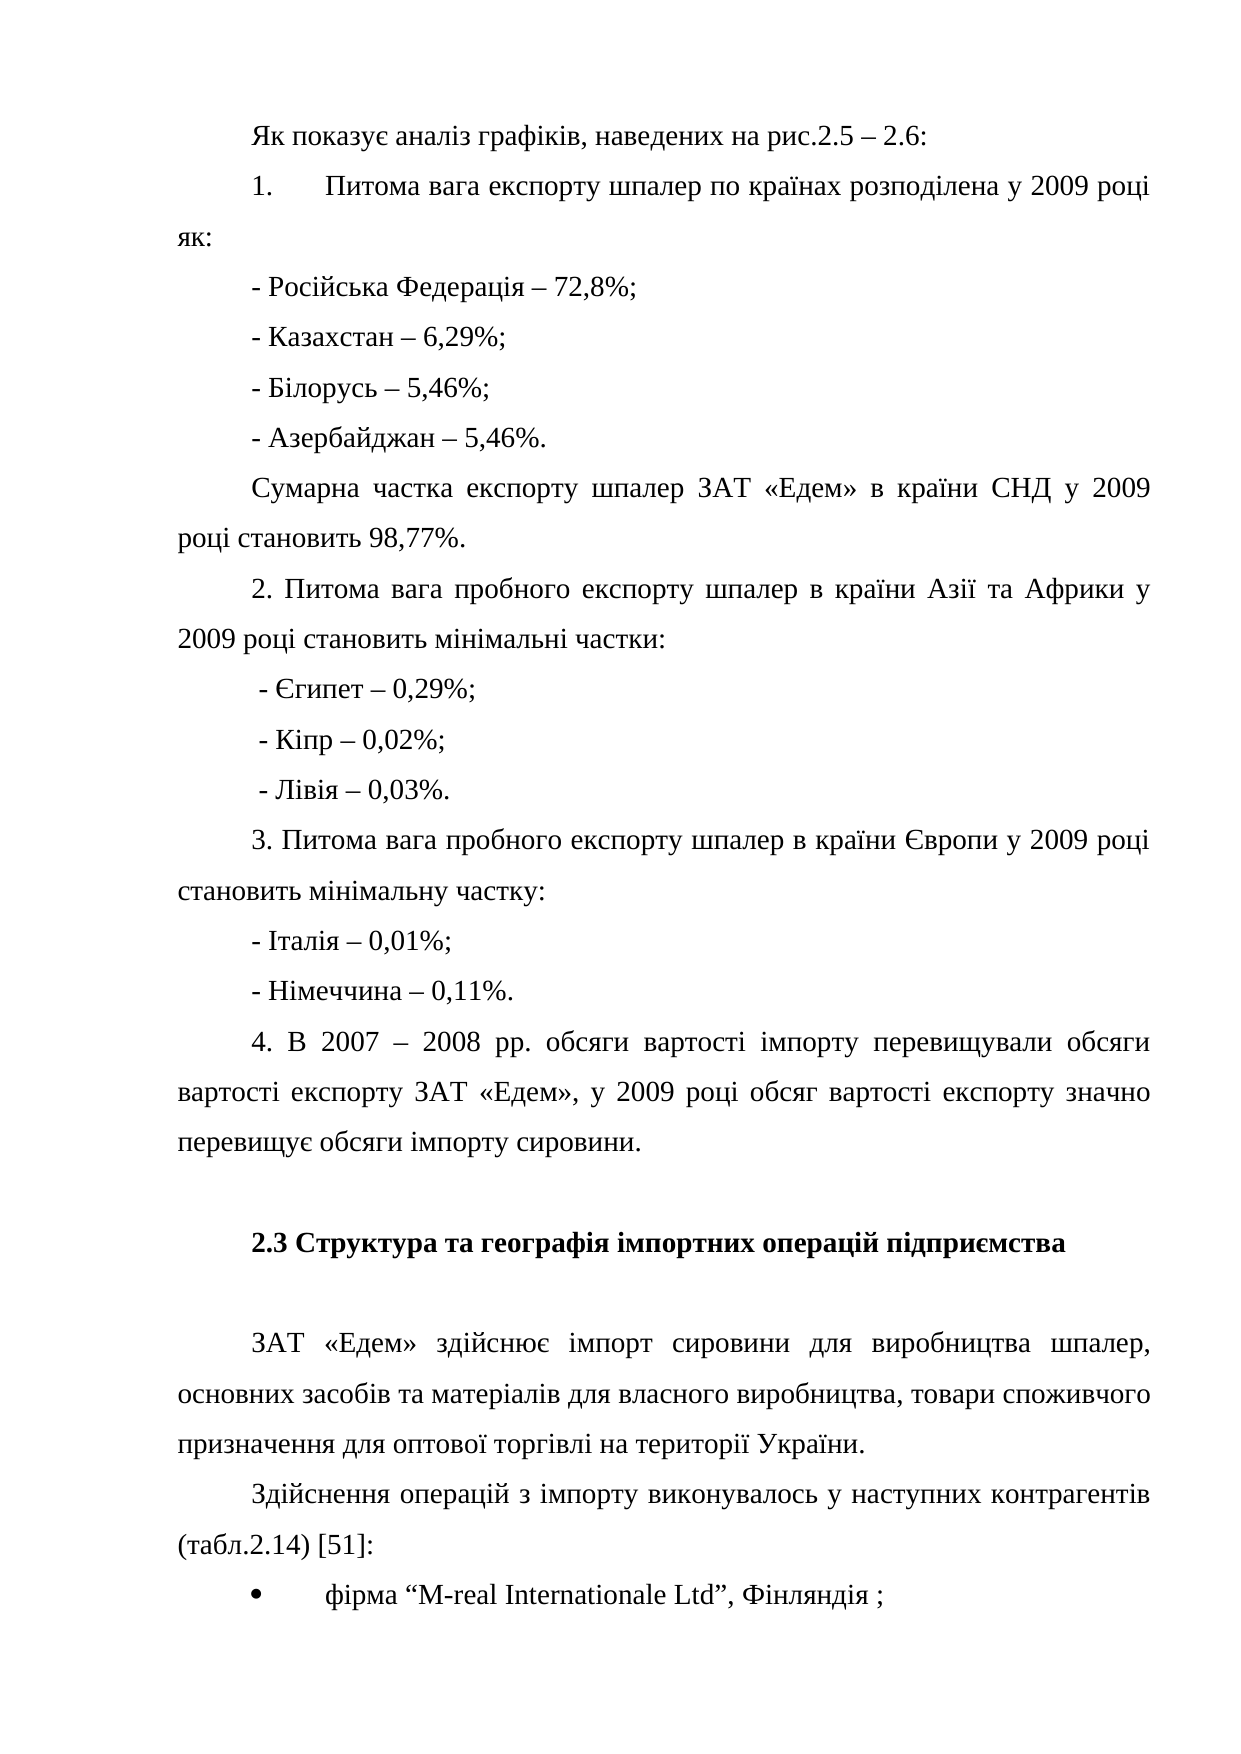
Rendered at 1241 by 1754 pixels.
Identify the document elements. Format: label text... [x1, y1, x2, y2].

text - Італія – 0,01%; [177, 923, 1152, 957]
text Як показує аналіз графіків, наведених на рис.2.5 – 2.6: [177, 118, 1152, 152]
text - Кіпр – 0,02%; [177, 722, 1152, 755]
text 2.3 Структура та географія імпортних операцій підприємства [177, 1225, 1152, 1258]
text ЗАТ «Едем» здійснює імпорт сировини для виробництва шпалер, основних засобів та матеріалів для власного виробництва, товари споживчого призначення для оптової торгівлі на території України. [177, 1326, 1152, 1460]
text - Німеччина – 0,11%. [177, 973, 1152, 1007]
text - Лівія – 0,03%. [177, 772, 1152, 806]
text - Казахстан – 6,29%; [177, 319, 1152, 353]
text - Азербайджан – 5,46%. [177, 420, 1152, 453]
list фірма “M-real Internationale Ltd”, Фінляндія ; [177, 1577, 1152, 1611]
list Питома вага експорту шпалер по країнах розподілена у 2009 році як: [177, 168, 1152, 252]
text - Єгипет – 0,29%; [177, 672, 1152, 705]
text - Білорусь – 5,46%; [177, 370, 1152, 403]
text - Російська Федерація – 72,8%; [177, 269, 1152, 303]
text 3. Питома вага пробного експорту шпалер в країни Європи у 2009 році становить мінімальну частку: [177, 822, 1152, 906]
text 2. Питома вага пробного експорту шпалер в країни Азії та Африки у 2009 році становить мінімальні частки: [177, 571, 1152, 655]
text Сумарна частка експорту шпалер ЗАТ «Едем» в країни СНД у 2009 році становить 98,77%. [177, 470, 1152, 554]
text Здійснення операцій з імпорту виконувалось у наступних контрагентів (табл.2.14) [51]: [177, 1477, 1152, 1560]
text 4. В 2007 – 2008 рр. обсяги вартості імпорту перевищували обсяги вартості експорту ЗАТ «Едем», у 2009 році обсяг вартості експорту значно перевищує обсяги імпорту сировини. [177, 1024, 1152, 1158]
